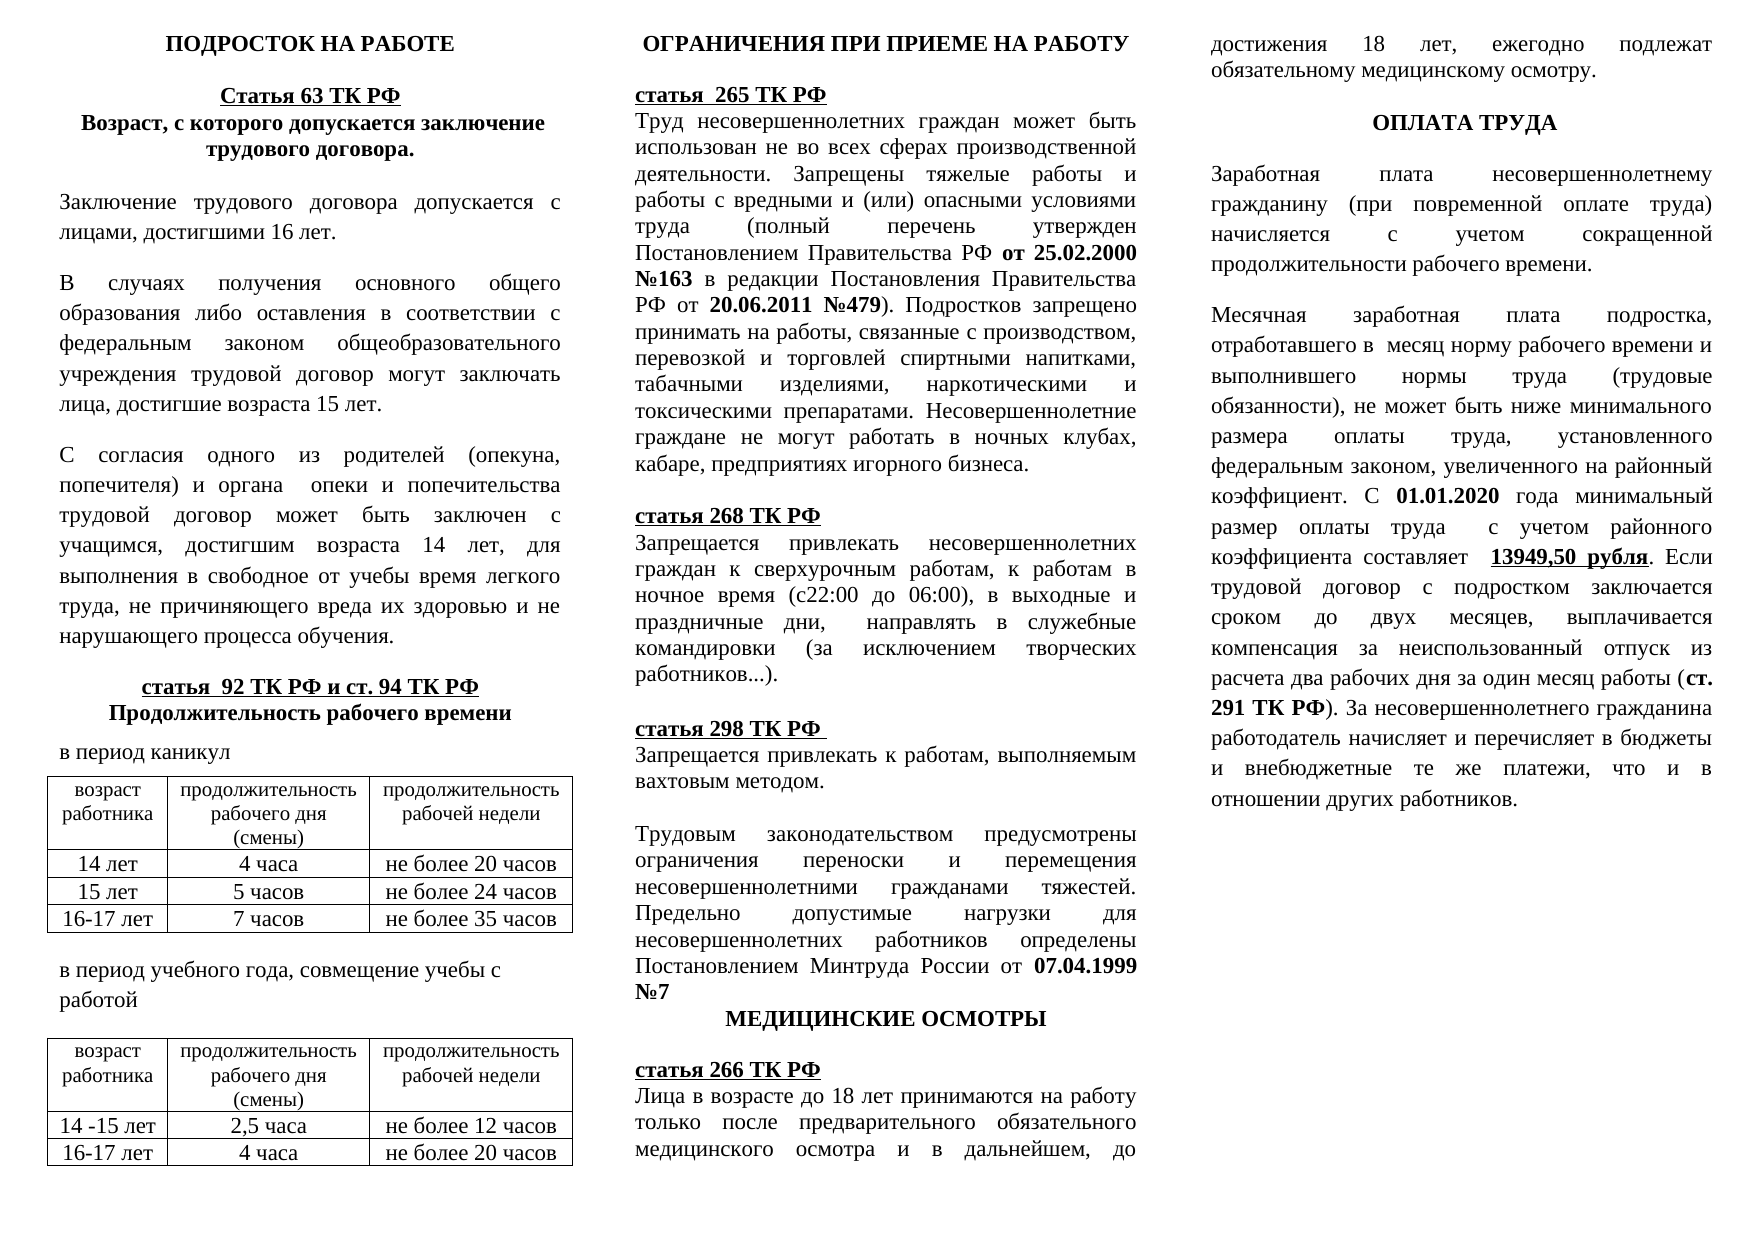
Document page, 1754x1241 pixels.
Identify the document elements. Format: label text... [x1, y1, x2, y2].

text Лица в возрасте до 18 лет принимаются на работу только после предварительного обязательного медицинского осмотра и в дальнейшем, до достижения 18 лет, ежегодно подлежат обязательному медицинскому осмотру. [1211, 29, 1713, 82]
table_cell не более 24 часов [370, 878, 572, 904]
table_cell не более 20 часов [370, 1139, 572, 1165]
table_cell 4 часа [168, 1139, 369, 1165]
table_cell 7 часов [168, 905, 369, 932]
text МЕДИЦИНСКИЕ ОСМОТРЫ [635, 1005, 1137, 1031]
text ОПЛАТА ТРУДА [1211, 109, 1713, 135]
text Труд несовершеннолетних граждан может быть использован не во всех сферах производственной деятельности. Запрещены тяжелые работы и работы с вредными и (или) опасными условиями труда (полный перечень утвержден Постановлением Правительства РФ от 25.02.2000 №163 в редакции Постановления Правительства РФ от 20.06.2011 №479). Подростков запрещено принимать на работы, связанные с производством, перевозкой и торговлей спиртными напитками, табачными изделиями, наркотическими и токсическими препаратами. Несовершеннолетние граждане не могут работать в ночных клубах, кабаре, предприятиях игорного бизнеса. [635, 107, 1137, 476]
text ПОДРОСТОК НА РАБОТЕ [59, 29, 561, 56]
table_cell 14 -15 лет [48, 1112, 167, 1138]
text статья 92 ТК РФ и ст. 94 ТК РФ Продолжительность рабочего времени [59, 673, 561, 726]
table_cell 4 часа [168, 850, 369, 877]
table_cell 15 лет [48, 878, 167, 904]
text Запрещается привлекать к работам, выполняемым вахтовым методом. [635, 741, 1137, 794]
table_header продолжительность рабочего дня (смены) [168, 1039, 369, 1111]
text статья 298 ТК РФ [635, 715, 1137, 741]
text Месячная заработная плата подростка, отработавшего в месяц норму рабочего времени и выполнившего нормы труда (трудовые обязанности), не может быть ниже минимального размера оплаты труда, установленного федеральным законом, увеличенного на районный коэффициент. С 01.01.2020 года минимальный размер оплаты труда с учетом районного коэффициента составляет 13949,50 рубля. Если трудовой договор с подростком заключается сроком до двух месяцев, выплачивается компенсация за неиспользованный отпуск из расчета два рабочих дня за один месяц работы (ст. 291 ТК РФ). За несовершеннолетнего гражданина работодатель начисляет и перечисляет в бюджеты и внебюджетные те же платежи, что и в отношении других работников. [1211, 301, 1713, 811]
text С согласия одного из родителей (опекуна, попечителя) и органа опеки и попечительства трудовой договор может быть заключен с учащимся, достигшим возраста 14 лет, для выполнения в свободное от учебы время легкого труда, не причиняющего вреда их здоровью и не нарушающего процесса обучения. [59, 441, 561, 648]
text в период каникул [59, 738, 561, 764]
table_cell 2,5 часа [168, 1112, 369, 1138]
text Заключение трудового договора допускается с лицами, достигшими 16 лет. [59, 188, 561, 244]
text Статья 63 ТК РФ [59, 82, 561, 109]
table_cell 5 часов [168, 878, 369, 904]
table_cell 16-17 лет [48, 1139, 167, 1165]
text Заработная плата несовершеннолетнему гражданину (при повременной оплате труда) начисляется с учетом сокращенной продолжительности рабочего времени. [1211, 160, 1713, 277]
text статья 265 ТК РФ [635, 81, 1137, 107]
table_cell не более 35 часов [370, 905, 572, 932]
text Возраст, с которого допускается заключение трудового договора. [59, 109, 561, 161]
table_header продолжительность рабочей недели [370, 777, 572, 849]
table_header возраст работника [48, 1039, 167, 1111]
table_cell не более 20 часов [370, 850, 572, 877]
text статья 268 ТК РФ [635, 502, 1137, 529]
table_cell 14 лет [48, 850, 167, 877]
text ОГРАНИЧЕНИЯ ПРИ ПРИЕМЕ НА РАБОТУ [635, 29, 1137, 56]
table_header возраст работника [48, 777, 167, 849]
text статья 266 ТК РФ [635, 1056, 1137, 1082]
table_cell не более 12 часов [370, 1112, 572, 1138]
text Лица в возрасте до 18 лет принимаются на работу только после предварительного обязательного медицинского осмотра и в дальнейшем, до достижения 18 лет, ежегодно подлежат обязательному медицинскому осмотру. [635, 1082, 1137, 1161]
text в период учебного года, совмещение учебы с работой [59, 956, 561, 1013]
text В случаях получения основного общего образования либо оставления в соответствии с федеральным законом общеобразовательного учреждения трудовой договор могут заключать лица, достигшие возраста 15 лет. [59, 269, 561, 416]
text Трудовым законодательством предусмотрены ограничения переноски и перемещения несовершеннолетними гражданами тяжестей. Предельно допустимые нагрузки для несовершеннолетних работников определены Постановлением Минтруда России от 07.04.1999 №7 [635, 820, 1137, 1005]
table_header продолжительность рабочего дня (смены) [168, 777, 369, 849]
table_header продолжительность рабочей недели [370, 1039, 572, 1111]
table_cell 16-17 лет [48, 905, 167, 932]
text Запрещается привлекать несовершеннолетних граждан к сверхурочным работам, к работам в ночное время (с22:00 до 06:00), в выходные и праздничные дни, направлять в служебные командировки (за исключением творческих работников...). [635, 529, 1137, 687]
